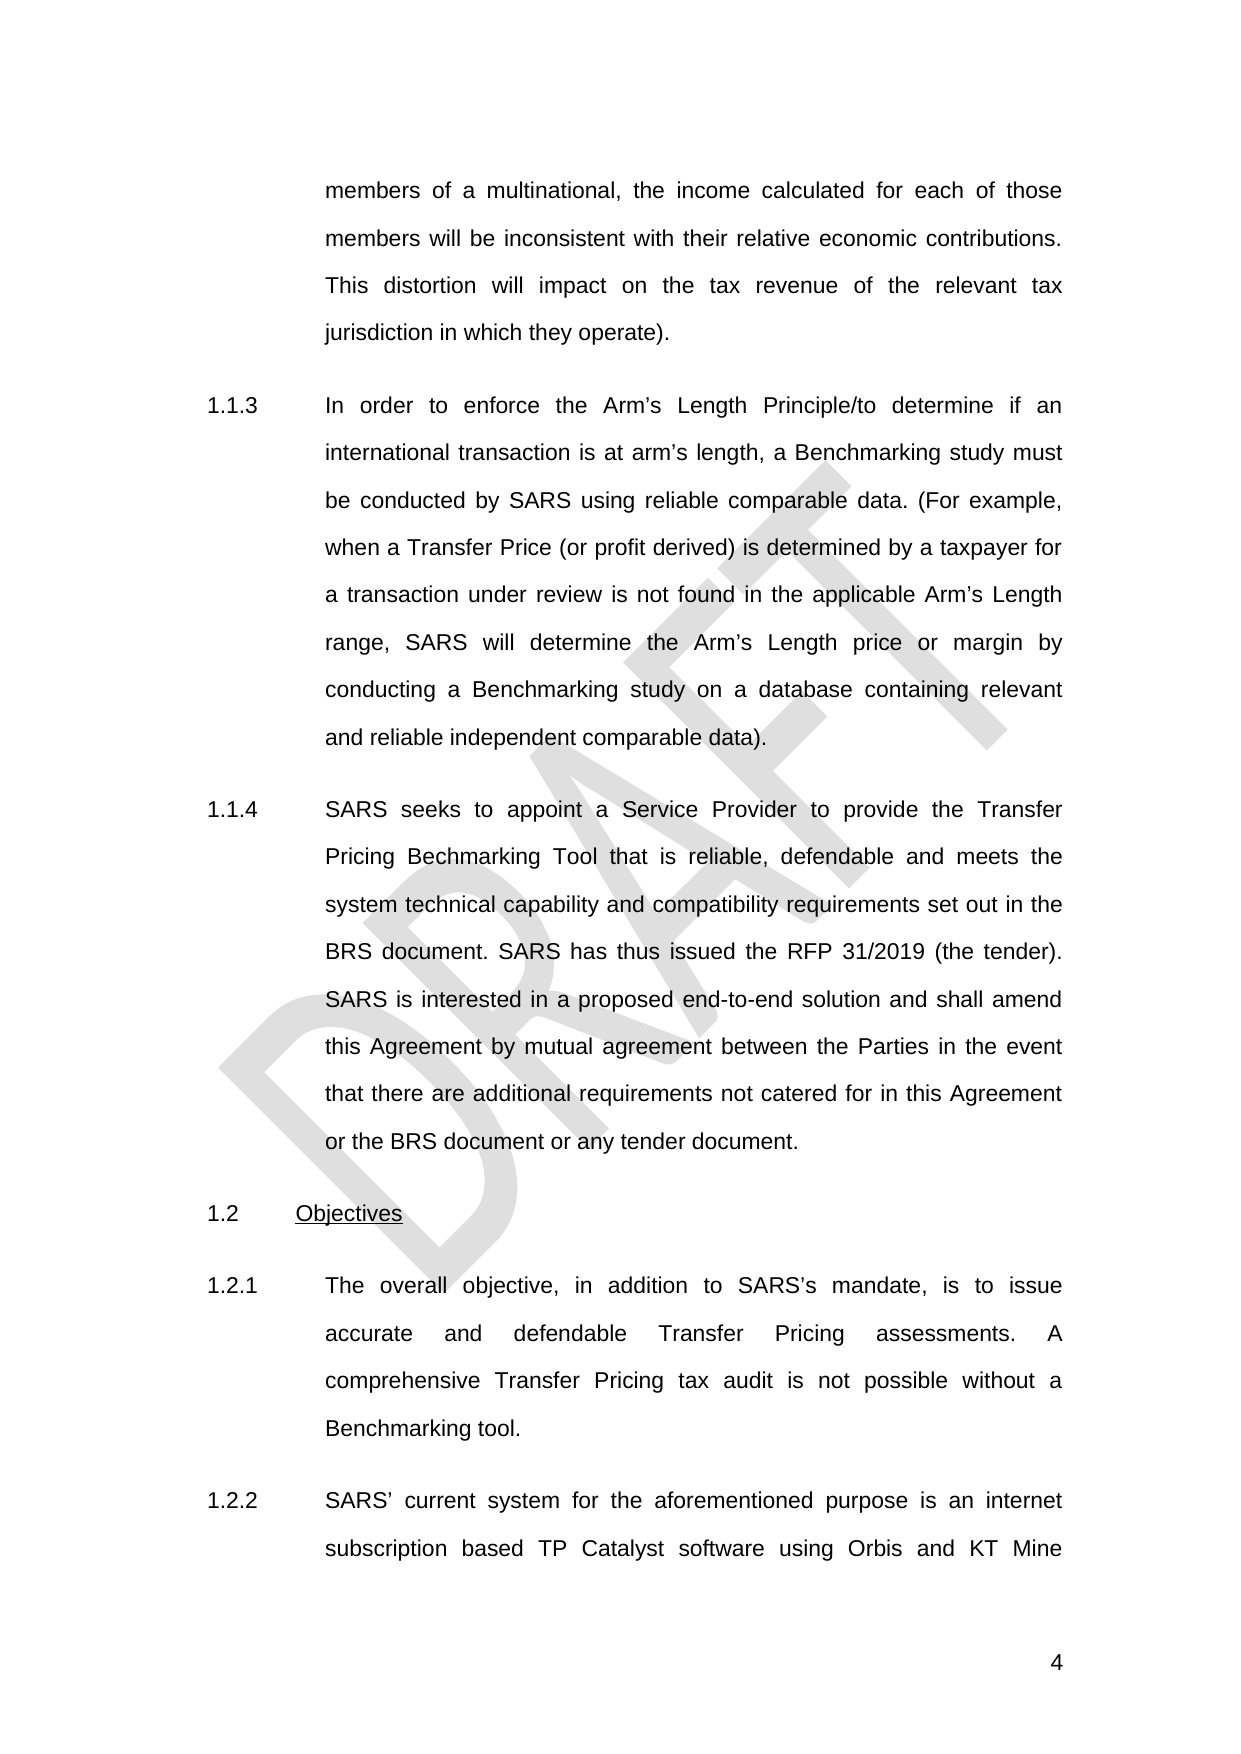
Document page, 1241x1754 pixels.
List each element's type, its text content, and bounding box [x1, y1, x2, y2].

text In order to enforce the Arm’s Length Principle/to determine if an international transaction is at arm’s length, a Benchmarking study must be conducted by SARS using reliable comparable data. (For example, when a Transfer Price (or profit derived) is determined by a taxpayer for a transaction under review is not found in the applicable Arm’s Length range, SARS will determine the Arm’s Length price or margin by conducting a Benchmarking study on a database containing relevant and reliable independent comparable data). [207, 392, 1063, 750]
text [207, 1487, 1063, 1561]
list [325, 177, 1063, 346]
text The overall objective, in addition to SARS’s mandate, is to issue accurate and defendable Transfer Pricing assessments. A comprehensive Transfer Pricing tax audit is not possible without a Benchmarking tool. [207, 1272, 1063, 1441]
text Objectives [207, 1200, 1063, 1226]
text SARS seeks to appoint a Service Provider to provide the Transfer Pricing Bechmarking Tool that is reliable, defendable and meets the system technical capability and compatibility requirements set out in the BRS document. SARS has thus issued the RFP 31/2019 (the tender). SARS is interested in a proposed end-to-end solution and shall amend this Agreement by mutual agreement between the Parties in the event that there are additional requirements not catered for in this Agreement or the BRS document or any tender document. [207, 796, 1063, 1154]
